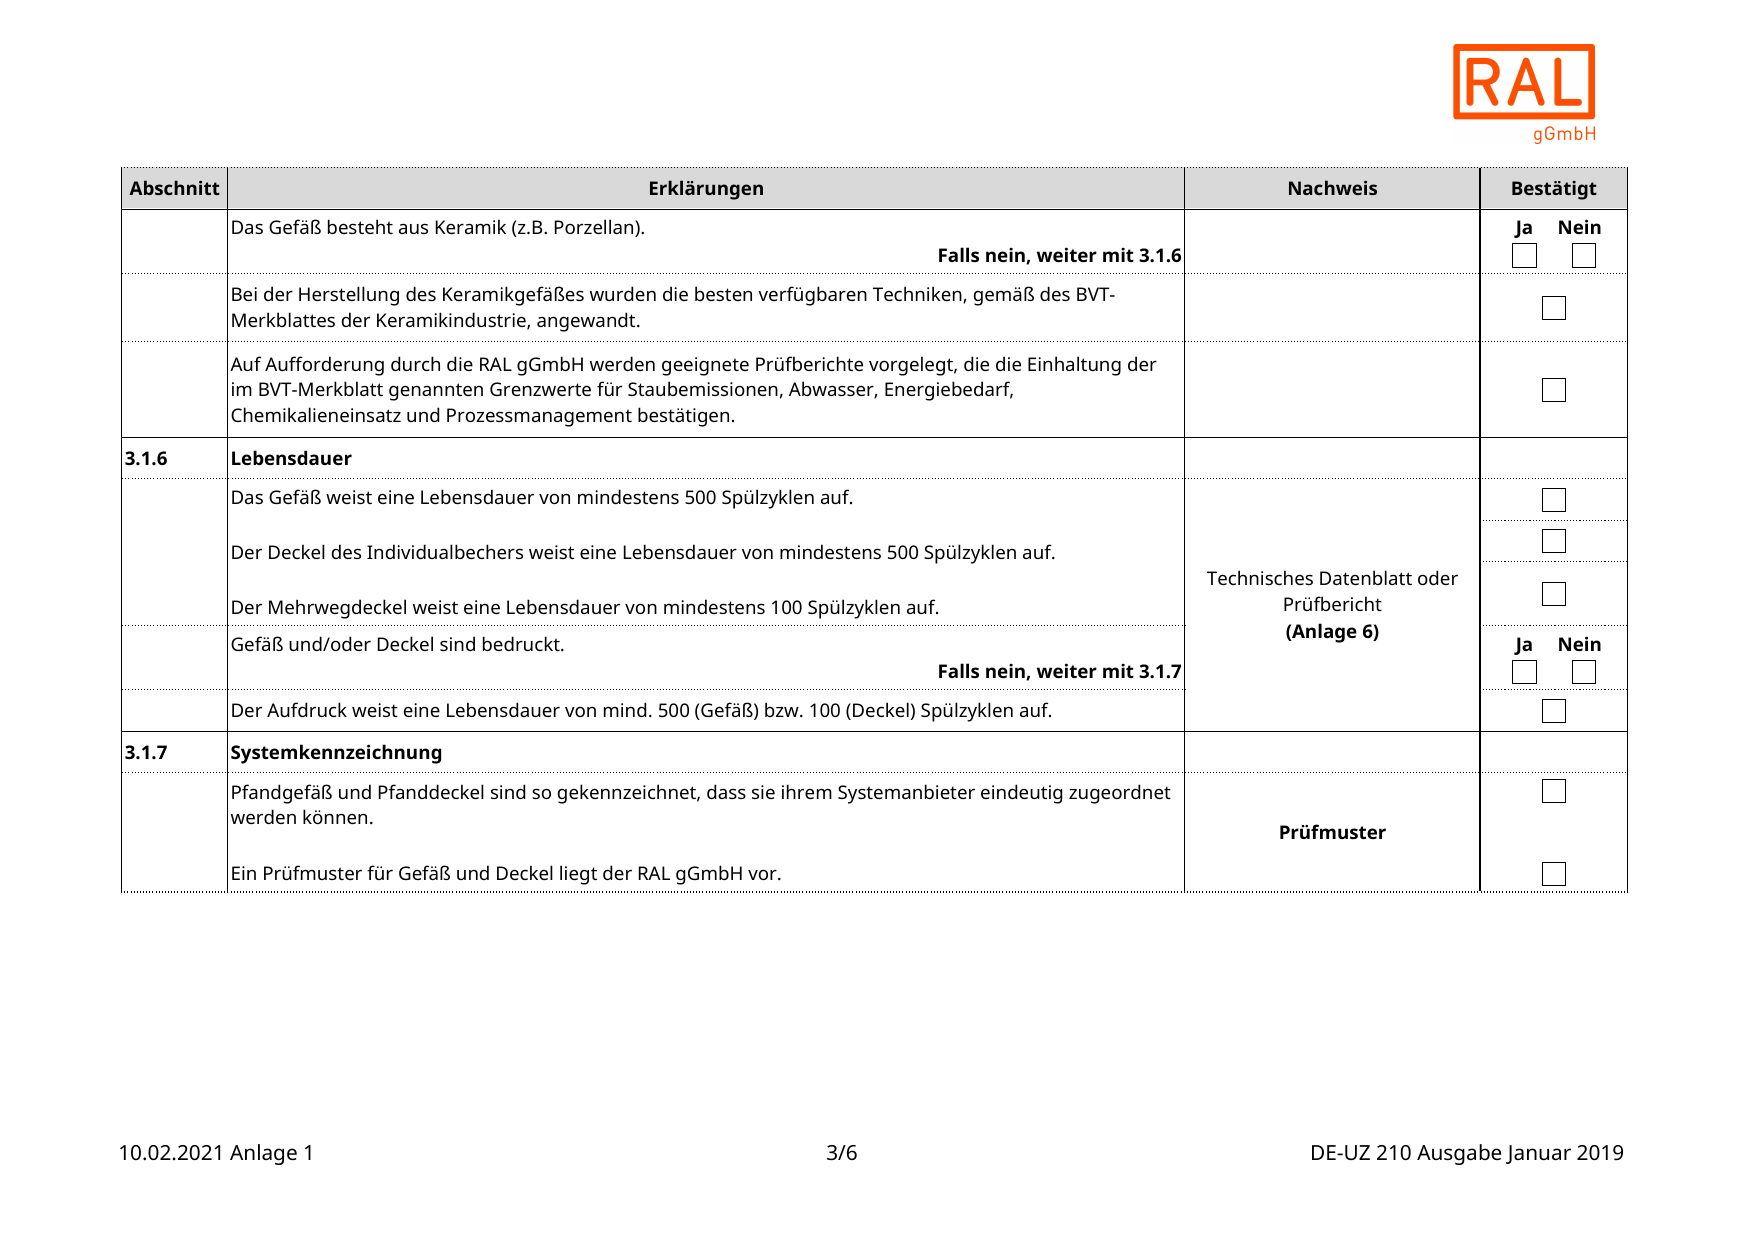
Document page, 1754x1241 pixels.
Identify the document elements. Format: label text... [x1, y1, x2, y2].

table_cell [1481, 689, 1627, 731]
table_cell [1481, 732, 1627, 772]
table_cell Das Gefäß weist eine Lebensdauer von mindestens 500 Spülzyklen auf. Der Deckel des Individualbechers weist eine Lebensdauer von mindestens 500 Spülzyklen auf. Der Mehrwegdeckel weist eine Lebensdauer von mindestens 100 Spülzyklen auf. [228, 478, 1184, 625]
table_cell 3.1.6 [122, 438, 227, 478]
table_header Erklärungen [228, 167, 1184, 208]
table_cell [122, 478, 227, 625]
table_header Bestätigt [1481, 167, 1627, 208]
table_cell 3.1.7 [122, 732, 227, 772]
table_cell [1481, 341, 1627, 437]
table_cell Gefäß und/oder Deckel sind bedruckt. Falls nein, weiter mit 3.1.7 [228, 625, 1184, 689]
table_cell Lebensdauer [228, 438, 1184, 478]
table_cell [1481, 438, 1627, 478]
table_cell [122, 625, 227, 689]
table_cell [1185, 341, 1479, 437]
table_cell Technisches Datenblatt oder Prüfbericht (Anlage 6) [1185, 478, 1479, 731]
table_cell Der Aufdruck weist eine Lebensdauer von mind. 500 (Gefäß) bzw. 100 (Deckel) Spülzyklen auf. [228, 689, 1184, 731]
table_cell [1481, 273, 1627, 341]
table_cell Auf Aufforderung durch die RAL gGmbH werden geeignete Prüfberichte vorgelegt, die die Einhaltung der im BVT-Merkblatt genannten Grenzwerte für Staubemissionen, Abwasser, Energiebedarf, Chemikalieneinsatz und Prozessmanagement bestätigen. [228, 341, 1184, 437]
table_cell [122, 341, 227, 437]
table_cell [122, 273, 227, 341]
table_cell Ja Nein [1481, 625, 1627, 689]
table_header Abschnitt [122, 167, 227, 208]
table_cell Prüfmuster [1185, 772, 1479, 891]
table_cell Systemkennzeichnung [228, 732, 1184, 772]
table_cell Pfandgefäß und Pfanddeckel sind so gekennzeichnet, dass sie ihrem Systemanbieter eindeutig zugeordnet werden können. Ein Prüfmuster für Gefäß und Deckel liegt der RAL gGmbH vor. [228, 772, 1184, 891]
table_cell [1481, 478, 1627, 519]
table_cell [1481, 561, 1627, 625]
table_cell [1481, 772, 1627, 891]
table_cell [122, 772, 227, 891]
table_cell Das Gefäß besteht aus Keramik (z.B. Porzellan). Falls nein, weiter mit 3.1.6 [228, 210, 1184, 273]
table_cell [122, 689, 227, 731]
table_cell [1185, 273, 1479, 341]
table_cell [122, 210, 227, 273]
table_cell Bei der Herstellung des Keramikgefäßes wurden die besten verfügbaren Techniken, gemäß des BVT-Merkblattes der Keramikindustrie, angewandt. [228, 273, 1184, 341]
table_cell [1185, 210, 1479, 273]
picture [1453, 44, 1595, 144]
table_header Nachweis [1185, 167, 1480, 208]
table_cell [1185, 732, 1479, 772]
table_cell [1481, 520, 1627, 561]
table_cell [1185, 438, 1479, 478]
table_cell Ja Nein [1481, 210, 1627, 273]
